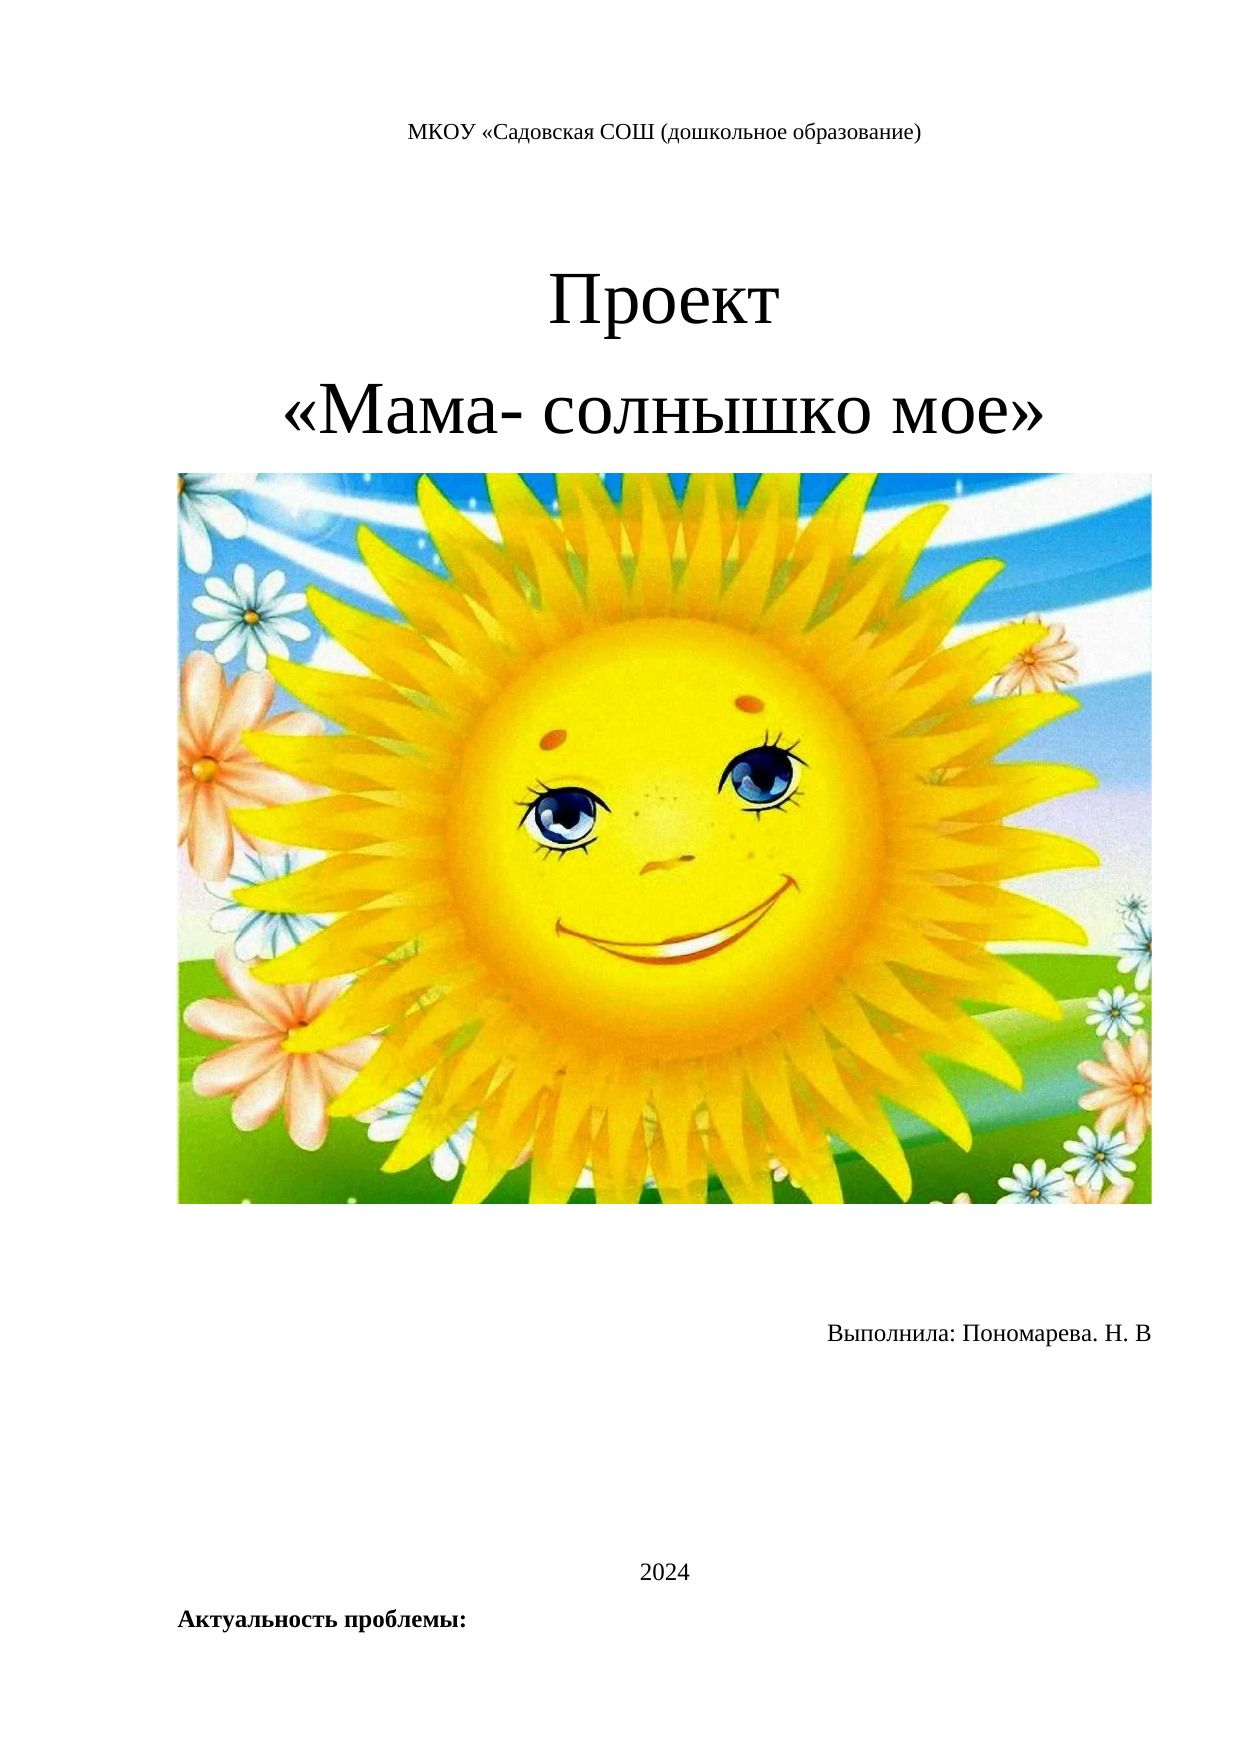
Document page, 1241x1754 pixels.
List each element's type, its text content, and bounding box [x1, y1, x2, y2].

text МКОУ «Садовская СОШ (дошкольное образование) [177, 118, 1152, 144]
text Актуальность проблемы: [177, 1604, 1152, 1633]
text 2024 [177, 1557, 1152, 1585]
text Проект [177, 253, 1152, 340]
text Выполнила: Пономарева. Н. В [177, 1318, 1152, 1347]
text «Мама- солнышко мое» [177, 363, 1152, 449]
picture [177, 473, 1152, 1204]
